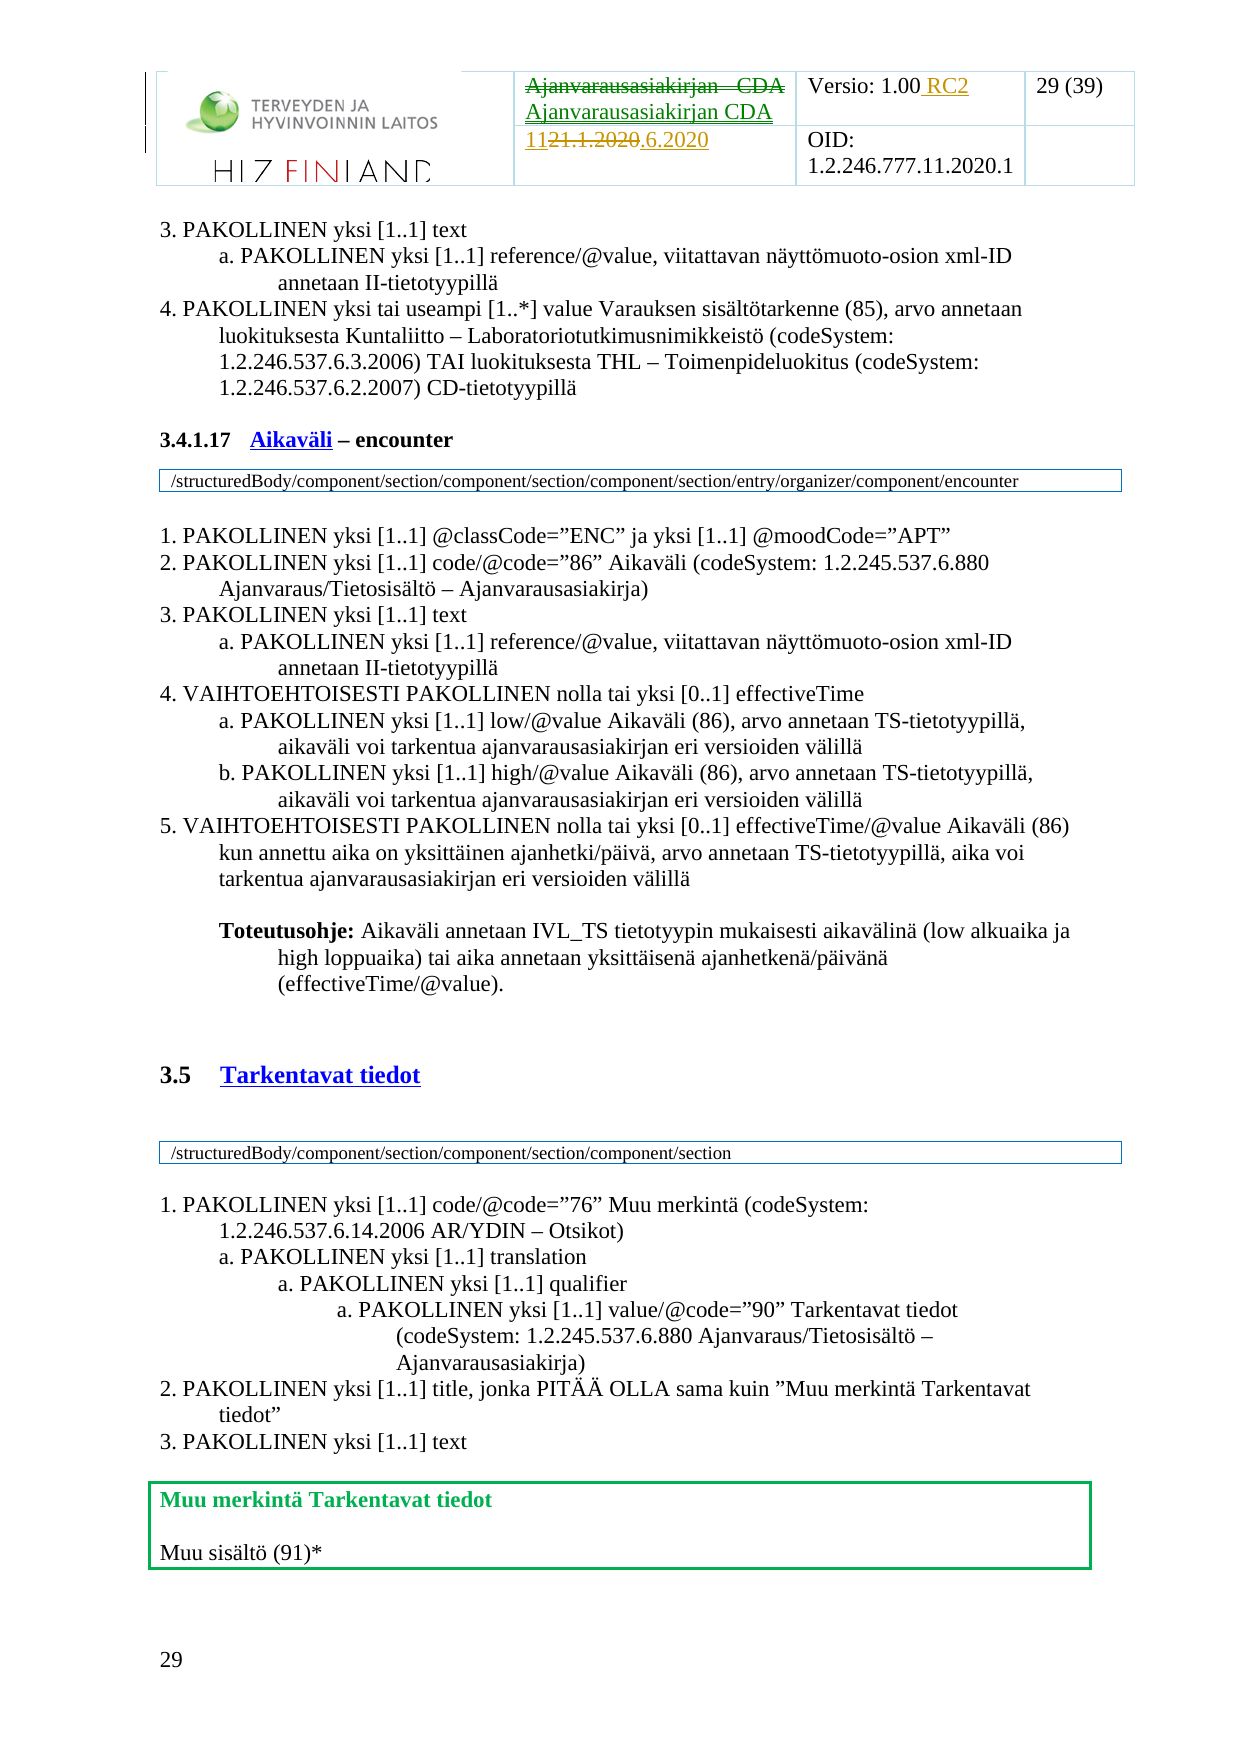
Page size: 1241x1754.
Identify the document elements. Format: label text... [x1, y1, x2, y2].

text b. PAKOLLINEN yksi [1..1] high/@value Aikaväli (86), arvo annetaan TS-tietotyypillä, aikaväli voi tarkentua ajanvarausasiakirjan eri versioiden välillä [218, 759, 1081, 812]
text Toteutusohje: Aikaväli annetaan IVL_TS tietotyypin mukaisesti aikavälinä (low alkuaika ja high loppuaika) tai aika annetaan yksittäisenä ajanhetkenä/päivänä (effectiveTime/@value). [218, 918, 1081, 997]
text 2. PAKOLLINEN yksi [1..1] code/@code=”86” Aikaväli (codeSystem: 1.2.245.537.6.880 Ajanvaraus/Tietosisältö – Ajanvarausasiakirja) [159, 549, 1081, 601]
text 3. PAKOLLINEN yksi [1..1] text [159, 1428, 1081, 1454]
text a. PAKOLLINEN yksi [1..1] low/@value Aikaväli (86), arvo annetaan TS-tietotyypillä, aikaväli voi tarkentua ajanvarausasiakirjan eri versioiden välillä [218, 707, 1081, 759]
text a. PAKOLLINEN yksi [1..1] reference/@value, viitattavan näyttömuoto-osion xml-ID annetaan II-tietotyypillä [218, 628, 1081, 680]
text 1. PAKOLLINEN yksi [1..1] @classCode=”ENC” ja yksi [1..1] @moodCode=”APT” [159, 522, 1081, 549]
text Muu merkintä Tarkentavat tiedot [151, 1484, 1089, 1512]
text 5. VAIHTOEHTOISESTI PAKOLLINEN nolla tai yksi [0..1] effectiveTime/@value Aikaväli (86) kun annettu aika on yksittäinen ajanhetki/päivä, arvo annetaan TS-tietotyypillä, aika voi tarkentua ajanvarausasiakirjan eri versioiden välillä [159, 812, 1081, 891]
text 2. PAKOLLINEN yksi [1..1] title, jonka PITÄÄ OLLA sama kuin ”Muu merkintä Tarkentavat tiedot” [159, 1375, 1081, 1428]
picture [214, 159, 430, 182]
text a. PAKOLLINEN yksi [1..1] reference/@value, viitattavan näyttömuoto-osion xml-ID annetaan II-tietotyypillä [218, 243, 1081, 295]
text 3. PAKOLLINEN yksi [1..1] text [159, 216, 1081, 243]
subtitle Aikaväli – encounter [159, 426, 1081, 452]
text a. PAKOLLINEN yksi [1..1] qualifier [278, 1270, 1081, 1296]
text 4. VAIHTOEHTOISESTI PAKOLLINEN nolla tai yksi [0..1] effectiveTime [159, 680, 1081, 707]
text 1. PAKOLLINEN yksi [1..1] code/@code=”76” Muu merkintä (codeSystem: 1.2.246.537.6.14.2006 AR/YDIN – Otsikot) [159, 1191, 1081, 1243]
text a. PAKOLLINEN yksi [1..1] value/@code=”90” Tarkentavat tiedot (codeSystem: 1.2.245.537.6.880 Ajanvaraus/Tietosisältö – Ajanvarausasiakirja) [337, 1296, 1081, 1375]
table_header /structuredBody/component/section/component/section/component/section [160, 1142, 1121, 1163]
picture [167, 71, 462, 151]
table_header /structuredBody/component/section/component/section/component/section/entry/organizer/component/encounter [160, 470, 1121, 491]
text a. PAKOLLINEN yksi [1..1] translation [218, 1243, 1081, 1270]
text 3. PAKOLLINEN yksi [1..1] text [159, 601, 1081, 628]
text Muu sisältö (91)* [151, 1533, 1089, 1567]
subtitle Tarkentavat tiedot [159, 1061, 1081, 1089]
text 4. PAKOLLINEN yksi tai useampi [1..*] value Varauksen sisältötarkenne (85), arvo annetaan luokituksesta Kuntaliitto – Laboratoriotutkimusnimikkeistö (codeSystem: 1.2.246.537.6.3.2006) TAI luokituksesta THL – Toimenpideluokitus (codeSystem: 1.2.246.537.6.2.2007) CD-tietotyypillä [159, 295, 1081, 401]
